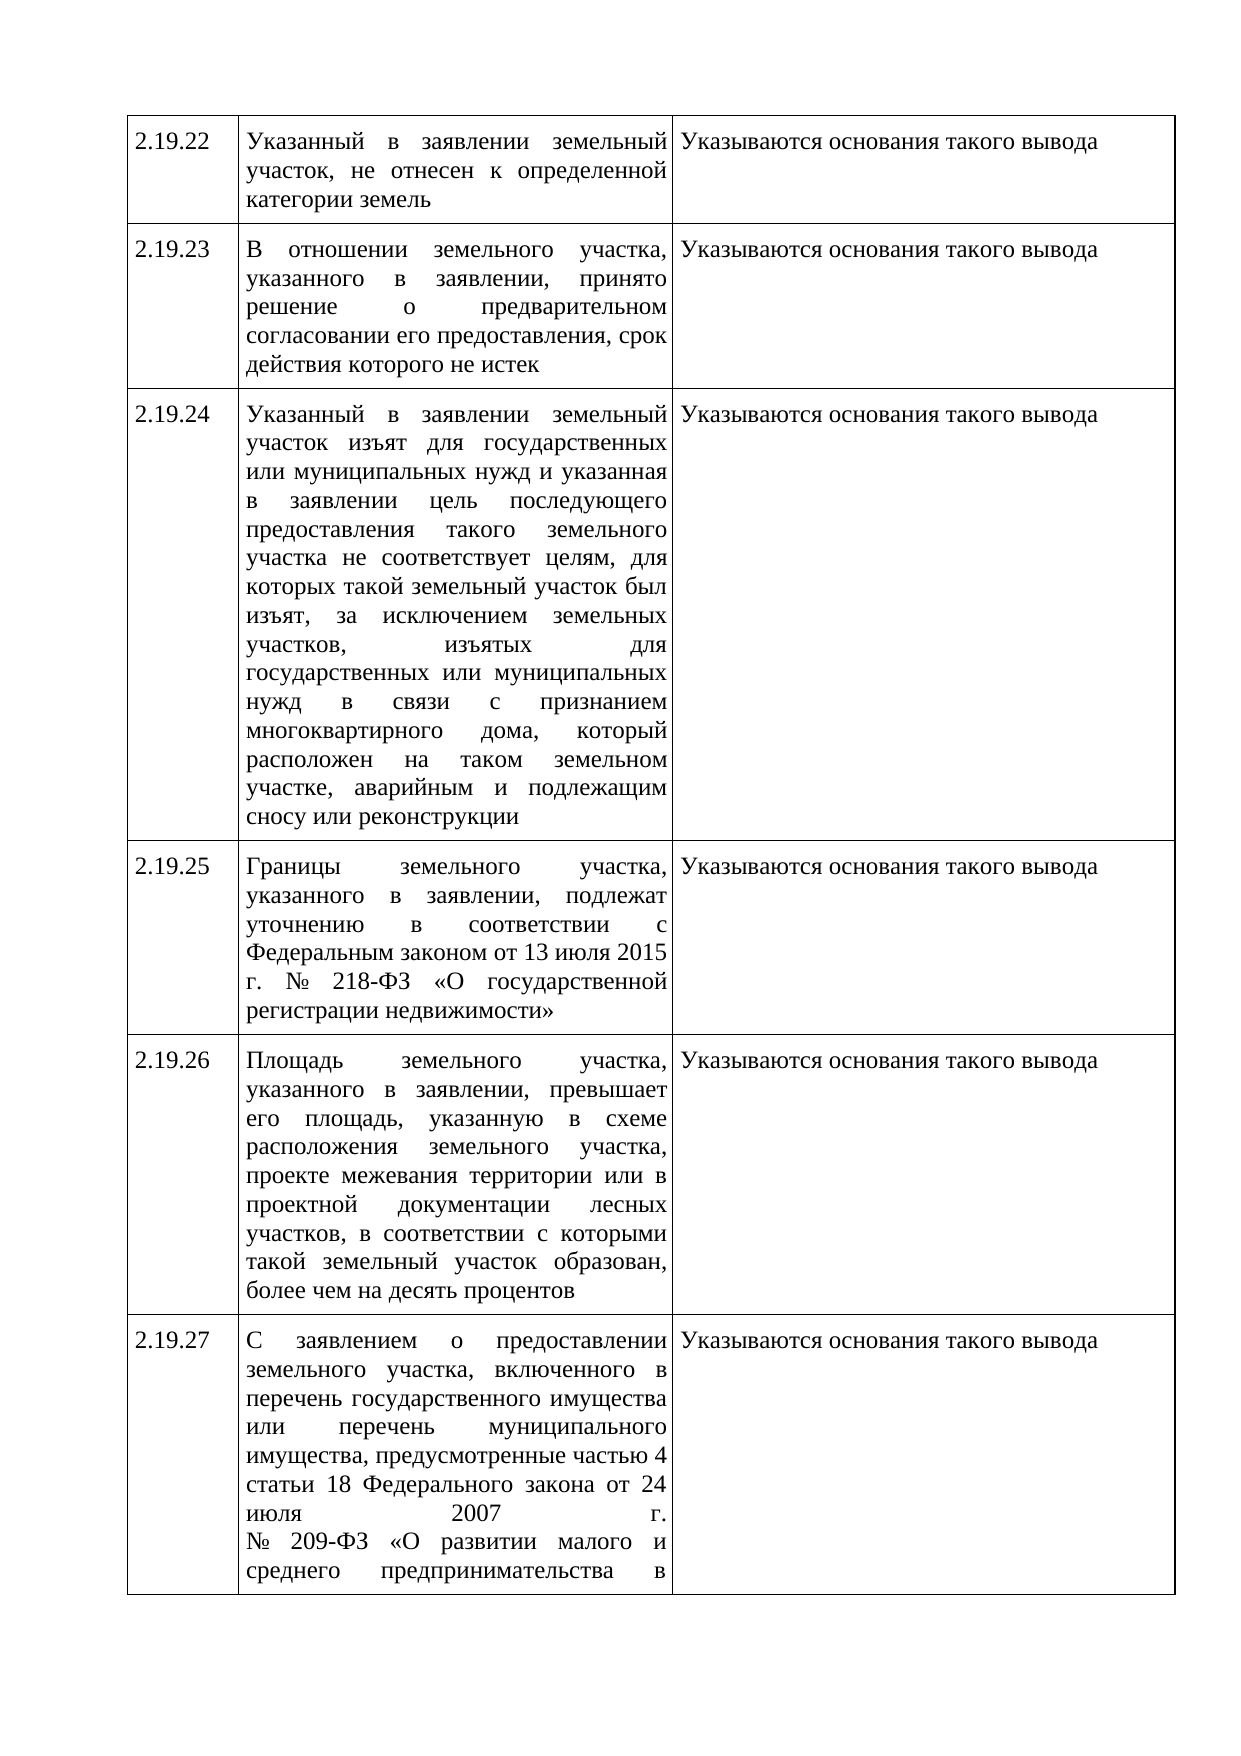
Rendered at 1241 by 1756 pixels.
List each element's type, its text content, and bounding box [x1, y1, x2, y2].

table_cell 2.19.26 [128, 1035, 238, 1314]
table_header Указываются основания такого вывода [673, 116, 1174, 223]
table_cell Указываются основания такого вывода [673, 1035, 1174, 1314]
table_cell 2.19.23 [128, 224, 238, 388]
table_cell В отношении земельного участка, указанного в заявлении, принято решение о предварительном согласовании его предоставления, срок действия которого не истек [239, 224, 672, 388]
table_cell Указываются основания такого вывода [673, 1315, 1174, 1594]
table_header 2.19.22 [128, 116, 238, 223]
table_cell 2.19.27 [128, 1315, 238, 1594]
table_cell 2.19.24 [128, 389, 238, 840]
table_cell Указываются основания такого вывода [673, 389, 1174, 840]
table_cell Границы земельного участка, указанного в заявлении, подлежат уточнению в соответствии с Федеральным законом от 13 июля 2015 г. № 218-ФЗ «О государственной регистрации недвижимости» [239, 841, 672, 1034]
table_cell Указываются основания такого вывода [673, 841, 1174, 1034]
table_cell Площадь земельного участка, указанного в заявлении, превышает его площадь, указанную в схеме расположения земельного участка, проекте межевания территории или в проектной документации лесных участков, в соответствии с которыми такой земельный участок образован, более чем на десять процентов [239, 1035, 672, 1314]
table_cell Указываются основания такого вывода [673, 224, 1174, 388]
table_cell Указанный в заявлении земельный участок изъят для государственных или муниципальных нужд и указанная в заявлении цель последующего предоставления такого земельного участка не соответствует целям, для которых такой земельный участок был изъят, за исключением земельных участков, изъятых для государственных или муниципальных нужд в связи с признанием многоквартирного дома, который расположен на таком земельном участке, аварийным и подлежащим сносу или реконструкции [239, 389, 672, 840]
table_cell С заявлением о предоставлении земельного участка, включенного в перечень государственного имущества или перечень муниципального имущества, предусмотренные частью 4 статьи 18 Федерального закона от 24 июля 2007 г. № 209-ФЗ «О развитии малого и среднего предпринимательства в [239, 1315, 672, 1594]
table_header Указанный в заявлении земельный участок, не отнесен к определенной категории земель [239, 116, 672, 223]
table_cell 2.19.25 [128, 841, 238, 1034]
